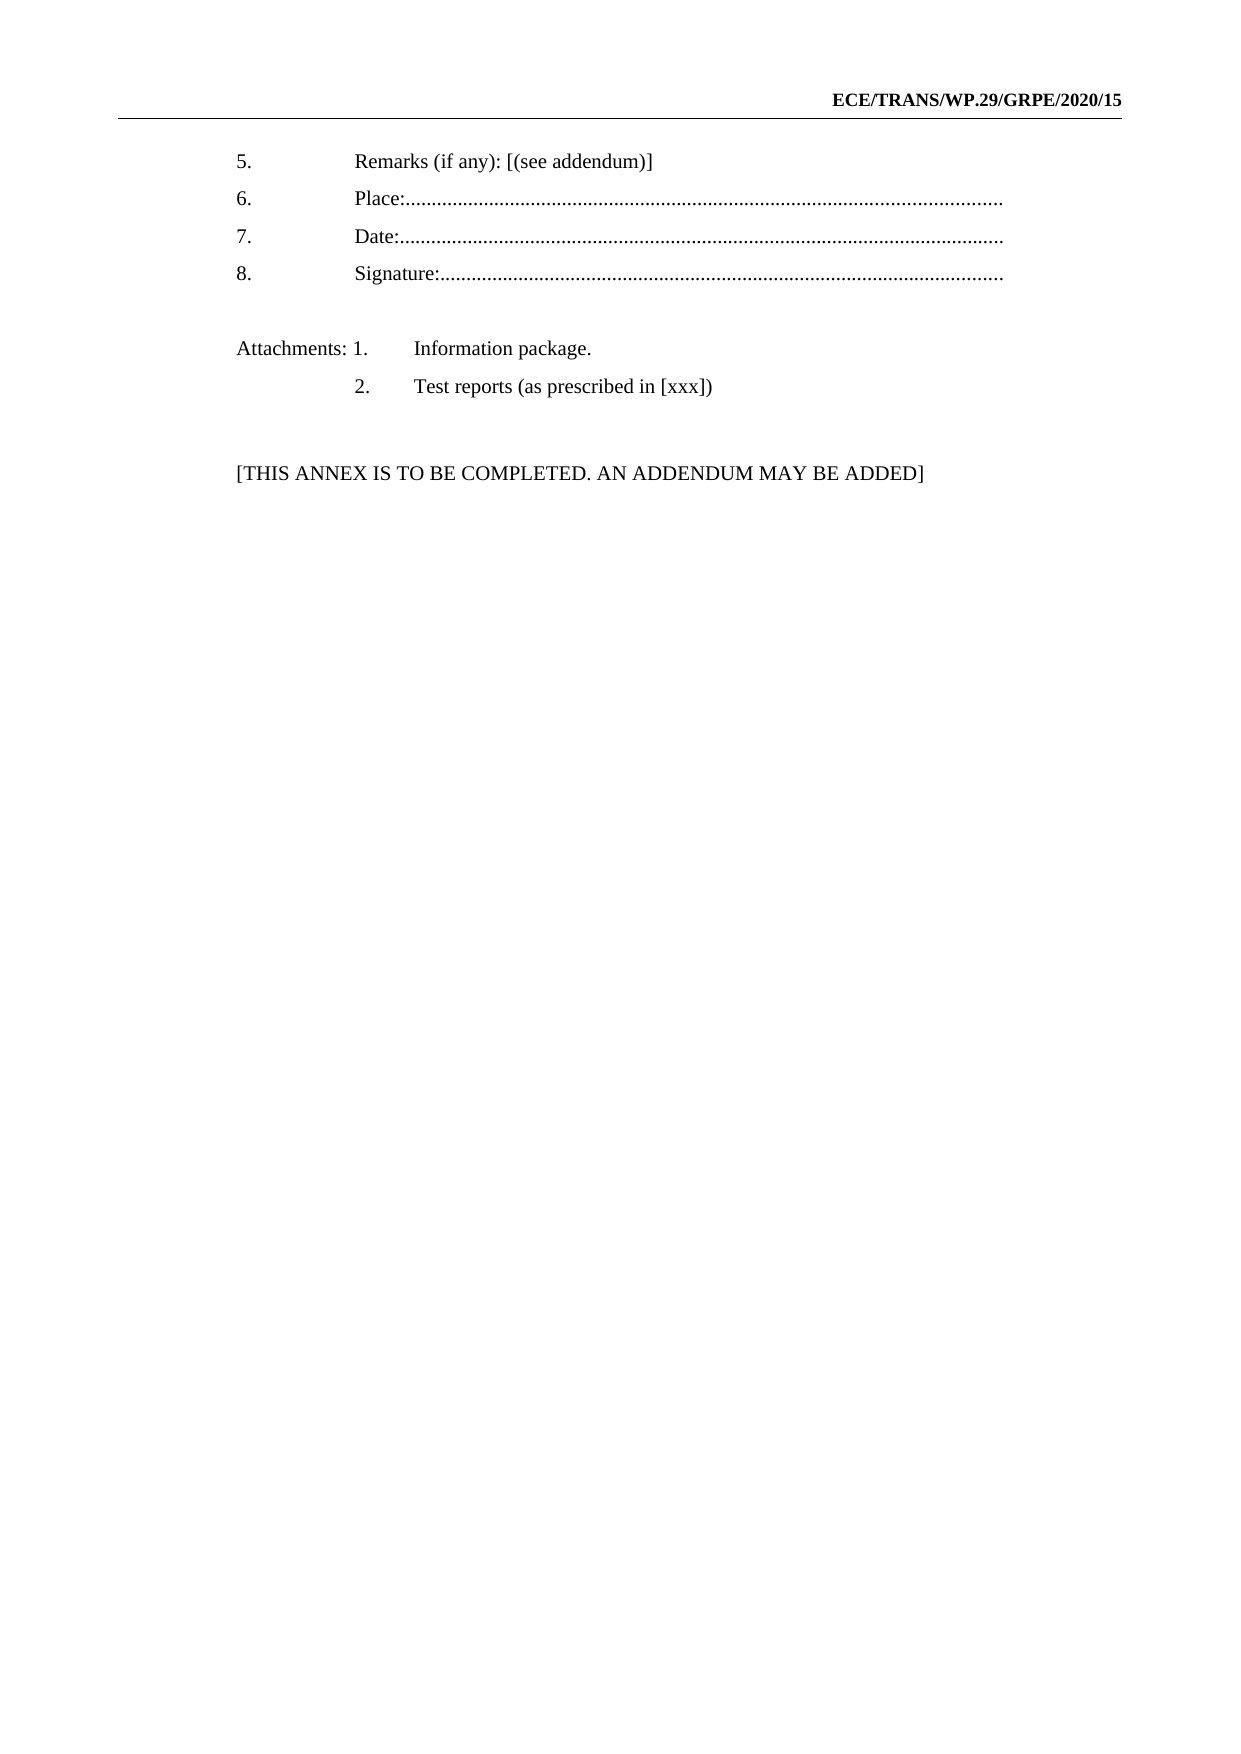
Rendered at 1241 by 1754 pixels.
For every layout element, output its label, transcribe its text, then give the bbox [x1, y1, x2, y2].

text 2. Test reports (as prescribed in [xxx]) [236, 373, 1004, 398]
text 8. Signature: [236, 260, 1004, 285]
text Attachments: 1. Information package. [236, 335, 1004, 360]
text 6. Place: [236, 185, 1004, 210]
text 5. Remarks (if any): [(see addendum)] [236, 148, 1004, 173]
text 7. Date: [236, 223, 1004, 248]
text [THIS ANNEX IS TO BE COMPLETED. AN ADDENDUM MAY BE ADDED] [236, 460, 1004, 485]
